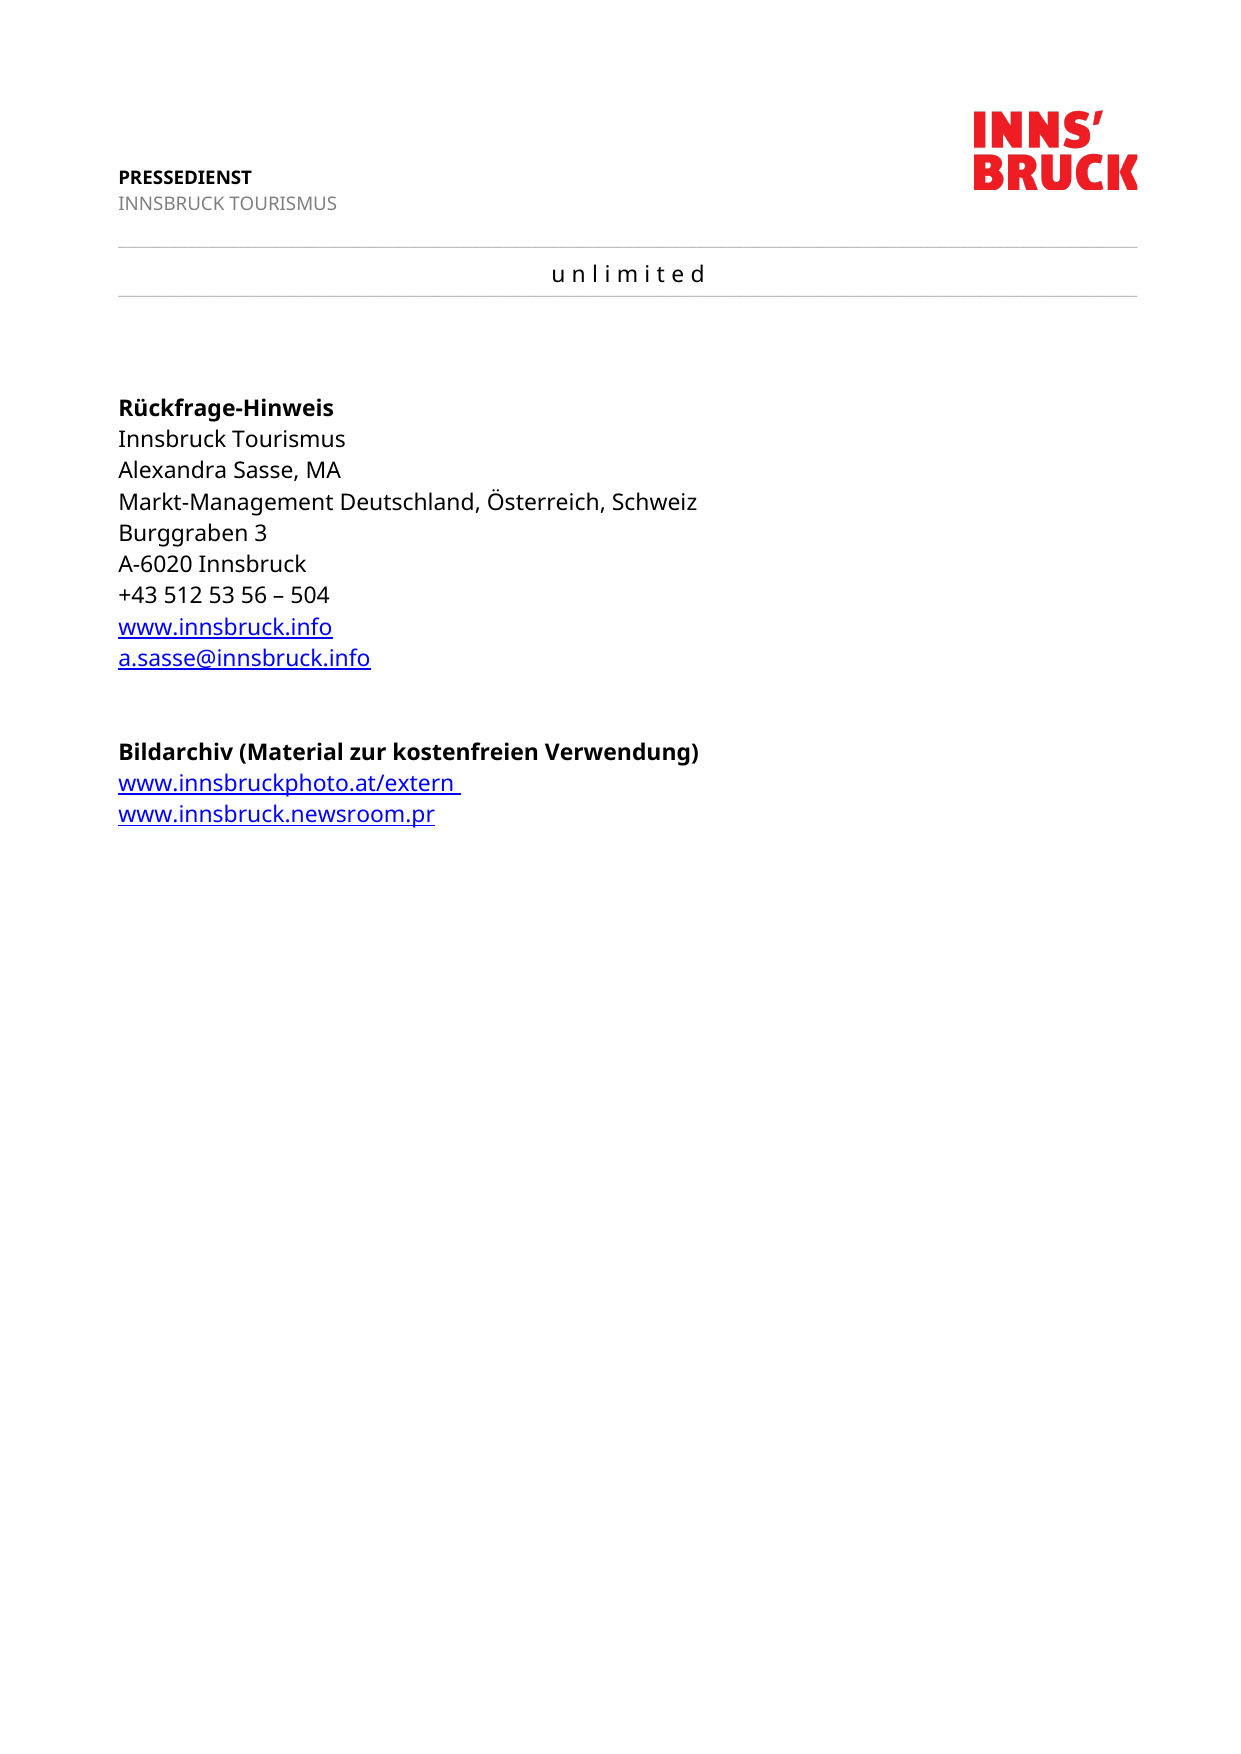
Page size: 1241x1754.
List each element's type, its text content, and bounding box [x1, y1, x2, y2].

text +43 512 53 56 – 504 [118, 579, 1137, 611]
text Rückfrage-Hinweis [118, 392, 1137, 423]
text A-6020 Innsbruck [118, 548, 1137, 579]
text a.sasse@innsbruck.info [118, 642, 1137, 673]
text Alexandra Sasse, MA [118, 454, 1137, 486]
text www.innsbruckphoto.at/extern [118, 767, 1137, 798]
text www.innsbruck.newsroom.pr [118, 798, 1137, 829]
text Bildarchiv (Material zur kostenfreien Verwendung) [118, 736, 1137, 767]
text Markt-Management Deutschland, Österreich, Schweiz [118, 486, 1137, 517]
text Innsbruck Tourismus [118, 423, 1137, 454]
text Burggraben 3 [118, 517, 1137, 548]
text www.innsbruck.info [118, 611, 1137, 642]
